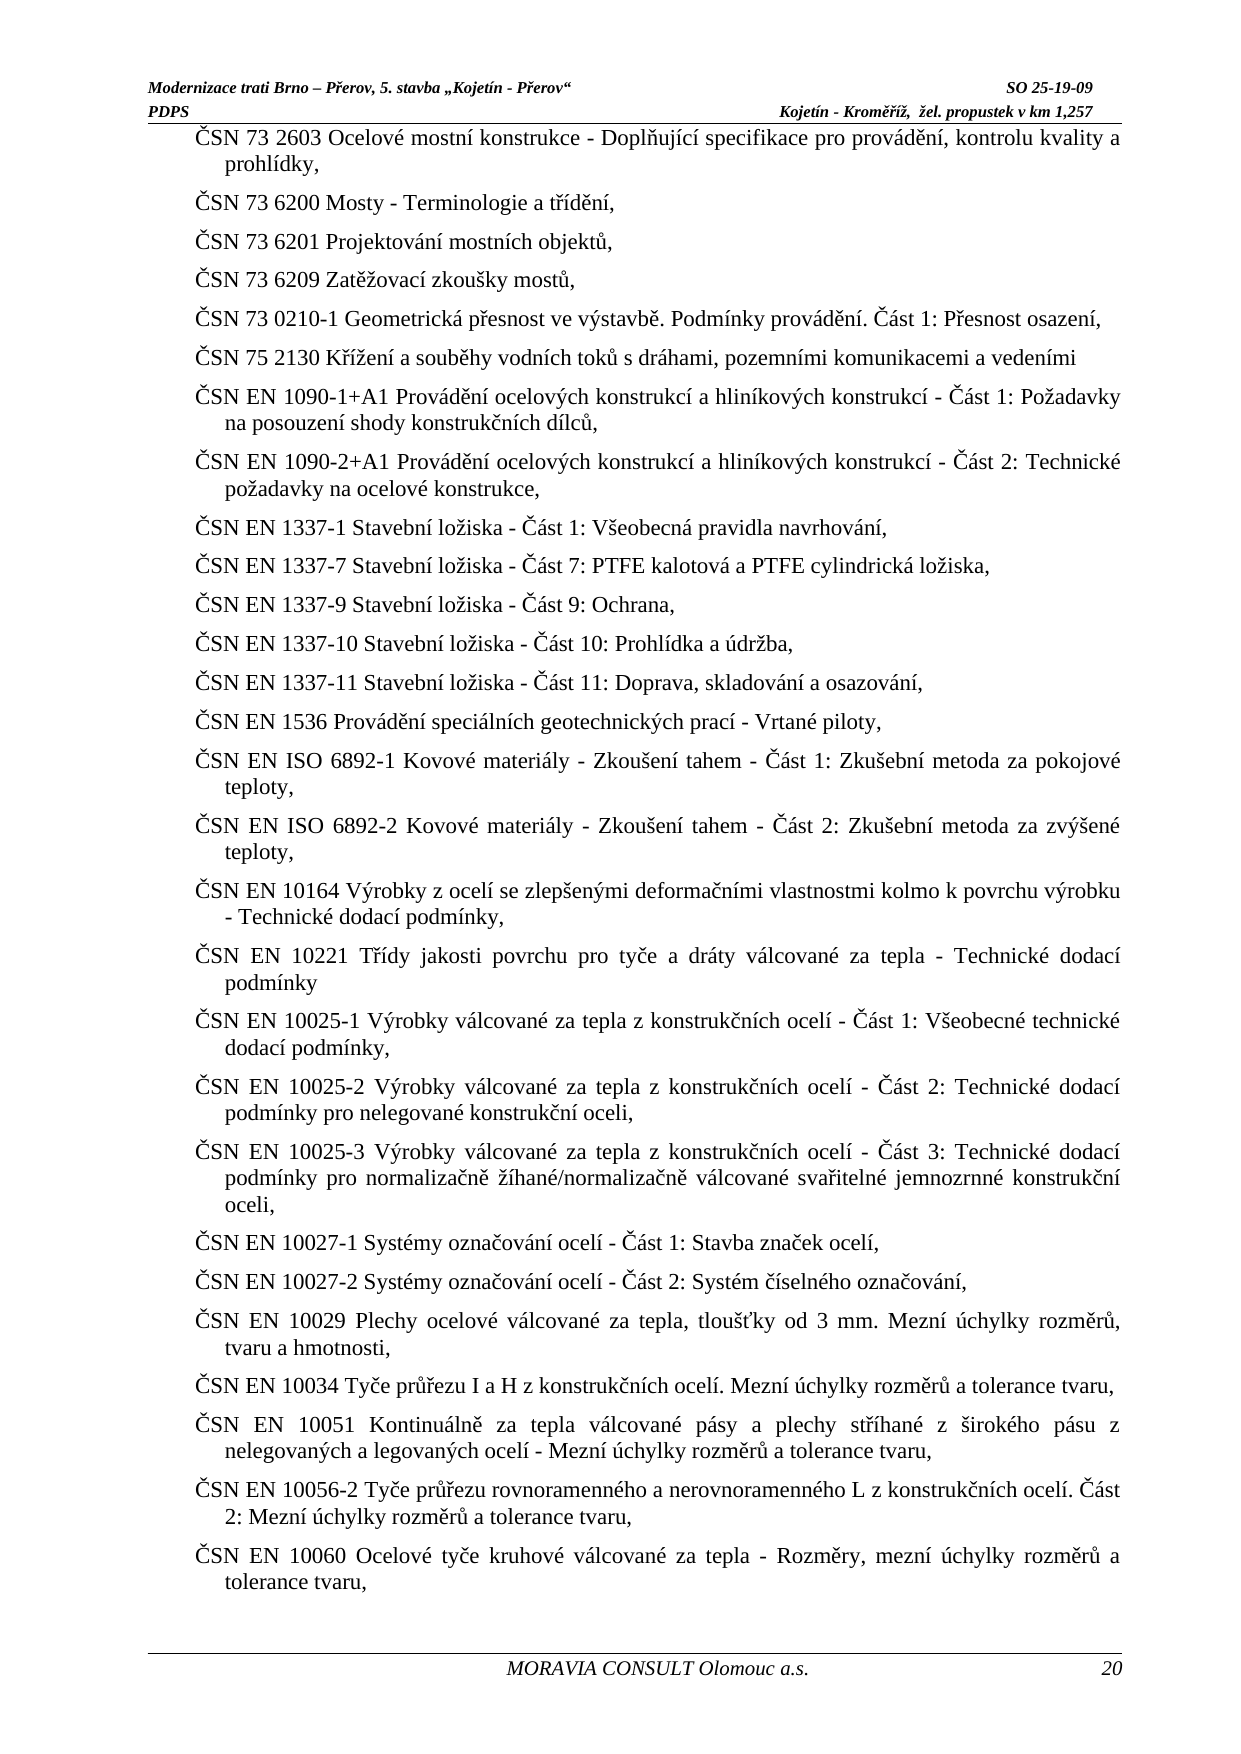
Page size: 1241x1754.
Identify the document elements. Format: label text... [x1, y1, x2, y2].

text ČSN 73 0210-1 Geometrická přesnost ve výstavbě. Podmínky provádění. Část 1: Přesnost osazení, [195, 305, 1122, 332]
text ČSN EN 10056-2 Tyče průřezu rovnoramenného a nerovnoramenného L z konstrukčních ocelí. Část 2: Mezní úchylky rozměrů a tolerance tvaru, [195, 1476, 1122, 1529]
text ČSN 73 6201 Projektování mostních objektů, [195, 228, 1122, 254]
text ČSN EN 10164 Výrobky z ocelí se zlepšenými deformačními vlastnostmi kolmo k povrchu výrobku - Technické dodací podmínky, [195, 877, 1122, 930]
text ČSN EN 1337-7 Stavební ložiska - Část 7: PTFE kalotová a PTFE cylindrická ložiska, [195, 552, 1122, 579]
text ČSN 73 6209 Zatěžovací zkoušky mostů, [195, 267, 1122, 293]
text ČSN EN 1090-1+A1 Provádění ocelových konstrukcí a hliníkových konstrukcí - Část 1: Požadavky na posouzení shody konstrukčních dílců, [195, 383, 1122, 436]
text ČSN EN 10029 Plechy ocelové válcované za tepla, tloušťky od . Mezní úchylky rozměrů, tvaru a hmotnosti, [195, 1307, 1122, 1360]
text ČSN EN 10027-2 Systémy označování ocelí - Část 2: Systém číselného označování, [195, 1268, 1122, 1295]
text ČSN EN ISO 6892-2 Kovové materiály - Zkoušení tahem - Část 2: Zkušební metoda za zvýšené teploty, [195, 812, 1122, 864]
text ČSN EN 10221 Třídy jakosti povrchu pro tyče a dráty válcované za tepla - Technické dodací podmínky [195, 942, 1122, 995]
text ČSN EN 10027-1 Systémy označování ocelí - Část 1: Stavba značek ocelí, [195, 1229, 1122, 1256]
text ČSN EN 1337-1 Stavební ložiska - Část 1: Všeobecná pravidla navrhování, [195, 513, 1122, 540]
text ČSN EN 10025-2 Výrobky válcované za tepla z konstrukčních ocelí - Část 2: Technické dodací podmínky pro nelegované konstrukční oceli, [195, 1073, 1122, 1125]
text ČSN EN 10060 Ocelové tyče kruhové válcované za tepla - Rozměry, mezní úchylky rozměrů a tolerance tvaru, [195, 1542, 1122, 1594]
text ČSN EN 10034 Tyče průřezu I a H z konstrukčních ocelí. Mezní úchylky rozměrů a tolerance tvaru, [195, 1372, 1122, 1399]
text ČSN EN 1536 Provádění speciálních geotechnických prací - Vrtané piloty, [195, 708, 1122, 734]
text ČSN 73 6200 Mosty - Terminologie a třídění, [195, 189, 1122, 215]
text ČSN EN 1337-10 Stavební ložiska - Část 10: Prohlídka a údržba, [195, 630, 1122, 656]
text ČSN EN 10025-1 Výrobky válcované za tepla z konstrukčních ocelí - Část 1: Všeobecné technické dodací podmínky, [195, 1007, 1122, 1060]
text ČSN EN 10025-3 Výrobky válcované za tepla z konstrukčních ocelí - Část 3: Technické dodací podmínky pro normalizačně žíhané/normalizačně válcované svařitelné jemnozrnné konstrukční oceli, [195, 1138, 1122, 1217]
text ČSN EN 1090-2+A1 Provádění ocelových konstrukcí a hliníkových konstrukcí - Část 2: Technické požadavky na ocelové konstrukce, [195, 448, 1122, 501]
text ČSN 75 2130 Křížení a souběhy vodních toků s dráhami, pozemními komunikacemi a vedeními [195, 344, 1122, 371]
text ČSN EN 1337-9 Stavební ložiska - Část 9: Ochrana, [195, 591, 1122, 618]
text ČSN EN ISO 6892-1 Kovové materiály - Zkoušení tahem - Část 1: Zkušební metoda za pokojové teploty, [195, 747, 1122, 799]
text ČSN 73 2603 Ocelové mostní konstrukce - Doplňující specifikace pro provádění, kontrolu kvality a prohlídky, [195, 124, 1122, 176]
text ČSN EN 10051 Kontinuálně za tepla válcované pásy a plechy stříhané z širokého pásu z nelegovaných a legovaných ocelí - Mezní úchylky rozměrů a tolerance tvaru, [195, 1411, 1122, 1464]
text ČSN EN 1337-11 Stavební ložiska - Část 11: Doprava, skladování a osazování, [195, 669, 1122, 695]
